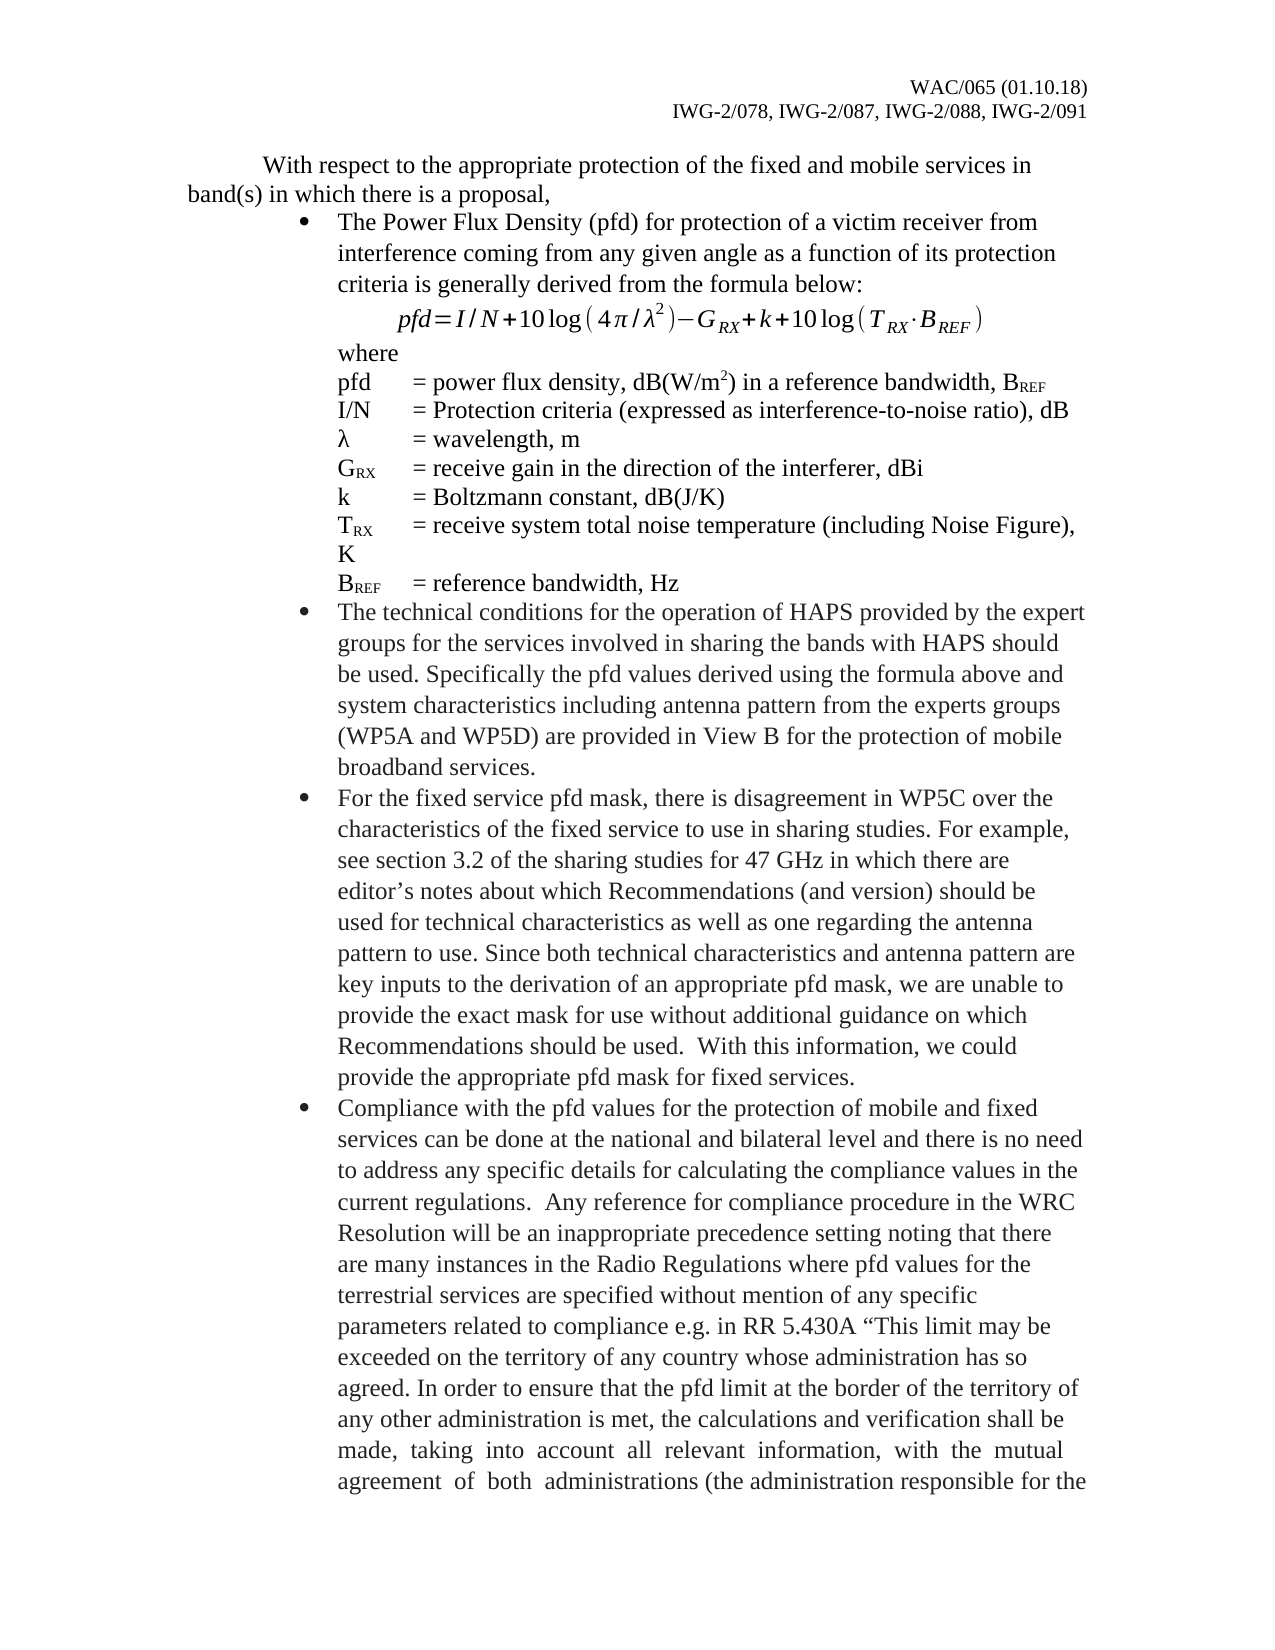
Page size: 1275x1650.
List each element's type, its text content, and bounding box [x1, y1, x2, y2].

text TRX = receive system total noise temperature (including Noise Figure), K [337, 511, 1087, 568]
list The technical conditions for the operation of HAPS provided by the expert groups for the services involved in sharing the bands with HAPS should be used. Specifically the pfd values derived using the formula above and system characteristics including antenna pattern from the experts groups (WP5A and WP5D) are provided in View B for the protection of mobile broadband services. [300, 597, 1087, 781]
text pfd = power flux density, dB(W/m2) in a reference bandwidth, BREF [337, 367, 1087, 396]
list For the fixed service pfd mask, there is disagreement in WP5C over the characteristics of the fixed service to use in sharing studies. For example, see section 3.2 of the sharing studies for 47 GHz in which there are editor’s notes about which Recommendations (and version) should be used for technical characteristics as well as one regarding the antenna pattern to use. Since both technical characteristics and antenna pattern are key inputs to the derivation of an appropriate pfd mask, we are unable to provide the exact mask for use without additional guidance on which Recommendations should be used. With this information, we could provide the appropriate pfd mask for fixed services. [300, 783, 1087, 1091]
text λ = wavelength, m [337, 424, 1087, 453]
text With respect to the appropriate protection of the fixed and mobile services in band(s) in which there is a proposal, [187, 150, 1087, 207]
text k = Boltzmann constant, dB(J/K) [337, 482, 1087, 511]
text BREF = reference bandwidth, Hz [337, 568, 1087, 597]
text where [337, 338, 1087, 367]
text GRX = receive gain in the direction of the interferer, dBi [337, 453, 1087, 482]
text I/N = Protection criteria (expressed as interference-to-noise ratio), dB [337, 396, 1087, 424]
list The Power Flux Density (pfd) for protection of a victim receiver from interference coming from any given angle as a function of its protection criteria is generally derived from the formula below: [300, 207, 1087, 298]
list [300, 1093, 1087, 1495]
